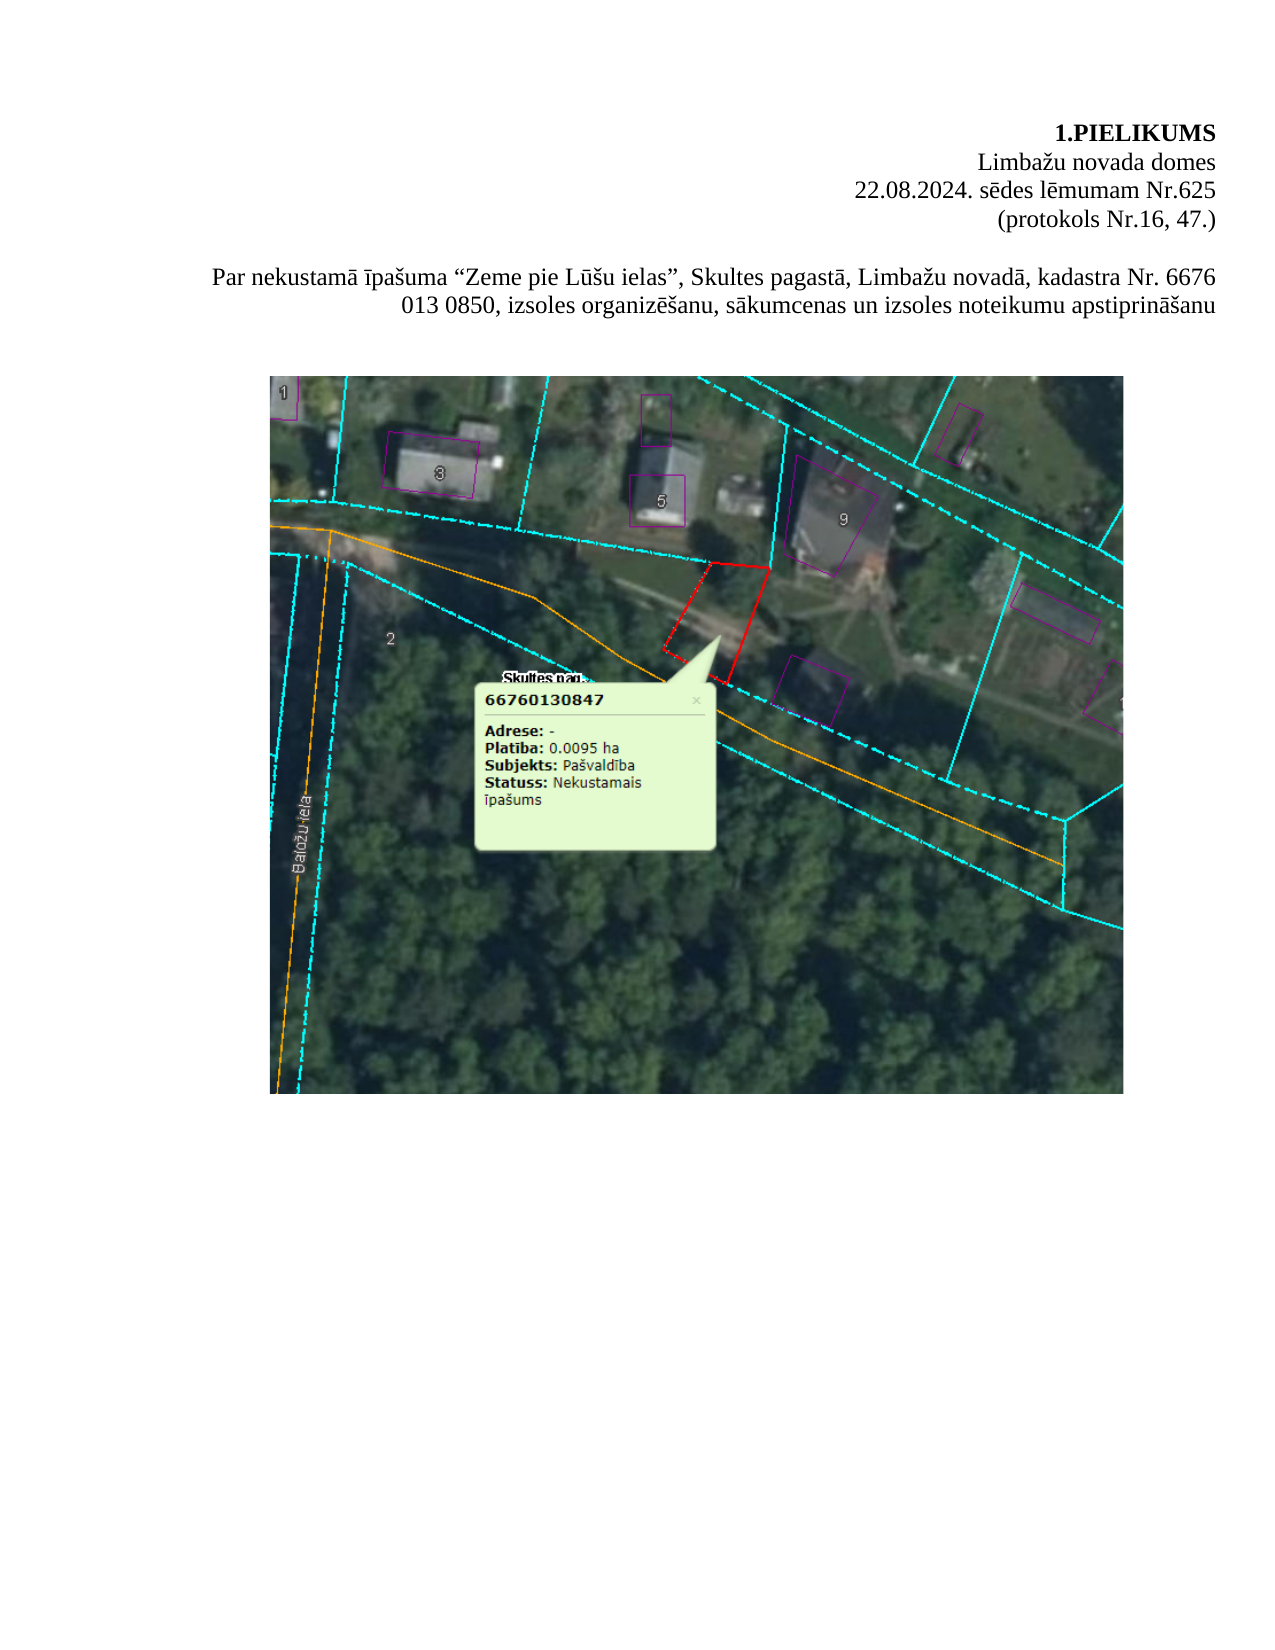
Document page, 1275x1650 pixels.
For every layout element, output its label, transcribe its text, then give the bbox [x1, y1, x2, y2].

text 1.PIELIKUMS [177, 118, 1216, 147]
text Limbažu novada domes [177, 147, 1216, 176]
picture [269, 376, 1124, 1094]
text 22.08.2024. sēdes lēmumam Nr.625 [177, 176, 1216, 204]
text (protokols Nr.16, 47.) [177, 204, 1216, 233]
text Par nekustamā īpašuma “Zeme pie Lūšu ielas”, Skultes pagastā, Limbažu novadā, kadastra Nr. 6676 013 0850, izsoles organizēšanu, sākumcenas un izsoles noteikumu apstiprināšanu [177, 262, 1216, 319]
